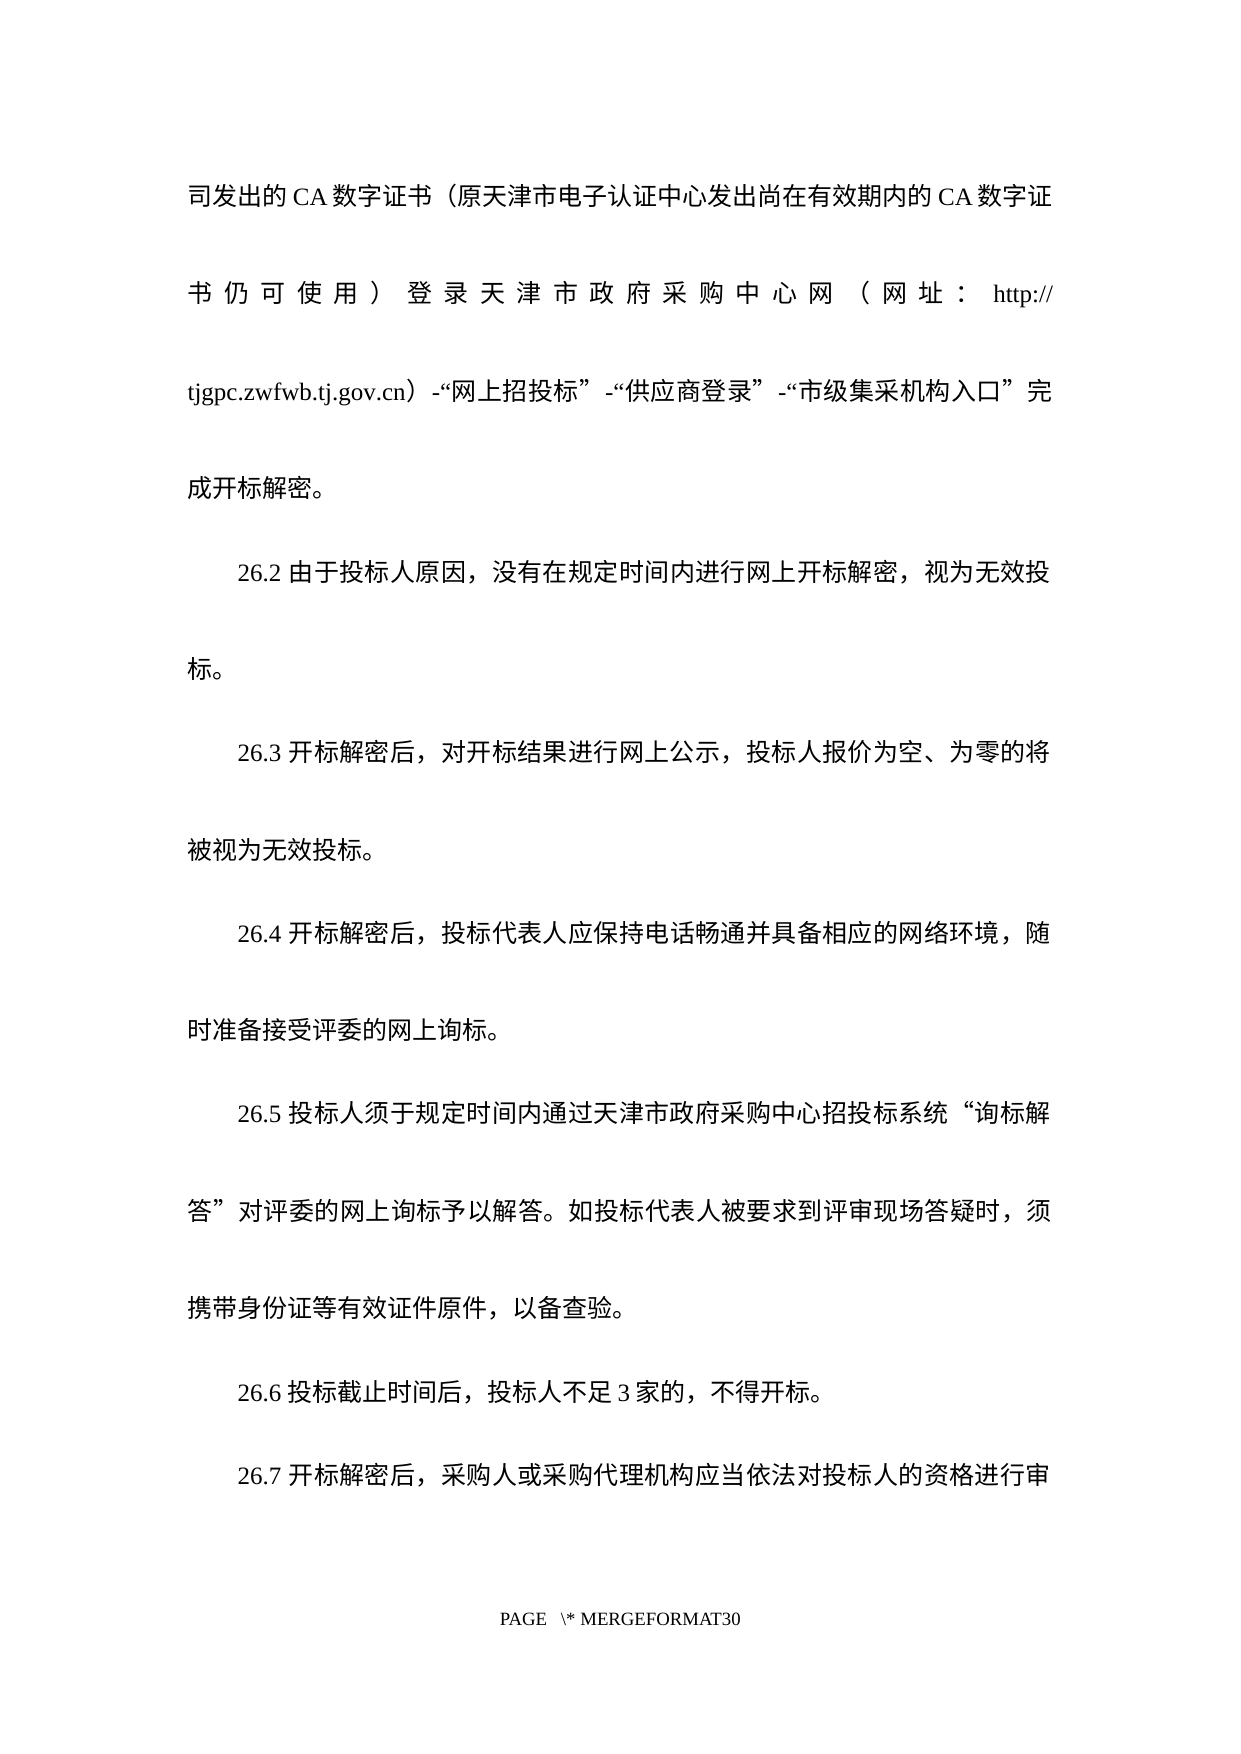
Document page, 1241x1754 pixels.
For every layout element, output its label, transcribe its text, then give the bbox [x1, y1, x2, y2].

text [187, 1441, 1053, 1506]
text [187, 162, 1053, 519]
text 26.3 开标解密后，对开标结果进行网上公示，投标人报价为空、为零的将被视为无效投标。 [187, 718, 1053, 881]
text 26.5 投标人须于规定时间内通过天津市政府采购中心招投标系统“询标解答”对评委的网上询标予以解答。如投标代表人被要求到评审现场答疑时，须携带身份证等有效证件原件，以备查验。 [187, 1079, 1053, 1339]
text 26.2 由于投标人原因，没有在规定时间内进行网上开标解密，视为无效投标。 [187, 538, 1053, 700]
text 26.4 开标解密后，投标代表人应保持电话畅通并具备相应的网络环境，随时准备接受评委的网上询标。 [187, 899, 1053, 1061]
text 26.6 投标截止时间后，投标人不足3家的，不得开标。 [187, 1358, 1053, 1423]
